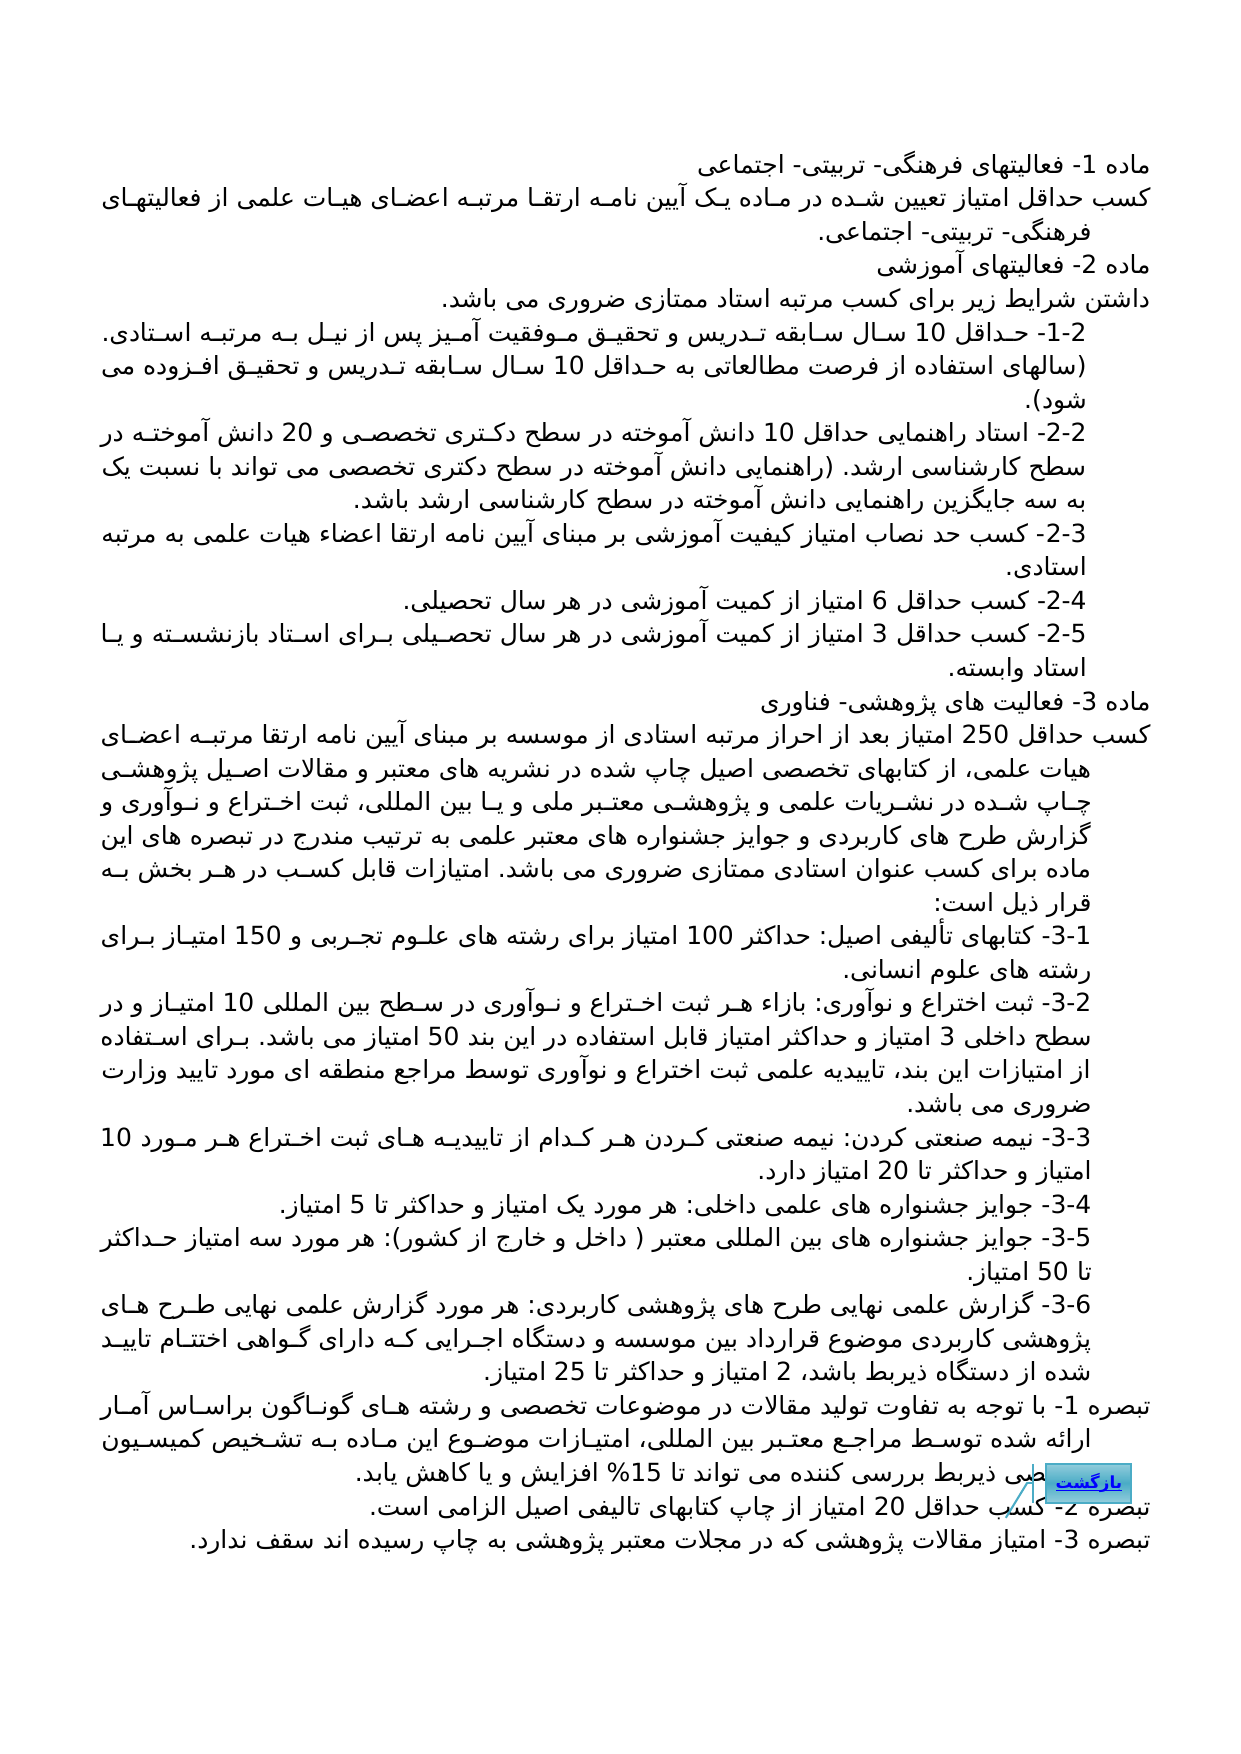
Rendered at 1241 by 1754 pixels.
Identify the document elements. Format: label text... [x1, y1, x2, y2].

text تبصره 2- کسب حداقل 20 امتیاز از چاپ کتابهای تالیفی اصیل الزامی است. [100, 1492, 1151, 1521]
text ماده 3- فعالیت های پژوهشی- فناوری [100, 687, 1151, 716]
text 2-2- استاد راهنمایی حداقل 10 دانش آموخته در سطح دکتری تخصصی و 20 دانش آموخته در سطح کارشناسی ارشد. (راهنمایی دانش آموخته در سطح دکتری تخصصی می تواند با نسبت یک به سه جایگزین راهنمایی دانش آموخته در سطح کارشناسی ارشد باشد. [100, 418, 1087, 514]
text داشتن شرایط زیر برای کسب مرتبه استاد ممتازی ضروری می باشد. [100, 284, 1151, 313]
text ماده 1- فعالیتهای فرهنگی- تربیتی- اجتماعی [100, 150, 1151, 179]
text 2-4- کسب حداقل 6 امتیاز از کمیت آموزشی در هر سال تحصیلی. [100, 586, 1087, 615]
text تبصره 1- با توجه به تفاوت تولید مقالات در موضوعات تخصصی و رشته های گوناگون براساس آمار ارائه شده توسط مراجع معتبر بین المللی، امتیازات موضوع این ماده به تشخیص کمیسیون تخصصی ذیربط بررسی کننده می تواند تا 15% افزایش و یا کاهش یابد. [100, 1391, 1151, 1487]
text 1-2- حداقل 10 سال سابقه تدریس و تحقیق موفقیت آمیز پس از نیل به مرتبه استادی. (سالهای استفاده از فرصت مطالعاتی به حداقل 10 سال سابقه تدریس و تحقیق افزوده می شود). [100, 318, 1087, 414]
text 3-2- ثبت اختراع و نوآوری: بازاء هر ثبت اختراع و نوآوری در سطح بین المللی 10 امتیاز و در سطح داخلی 3 امتیاز و حداکثر امتیاز قابل استفاده در این بند 50 امتیاز می باشد. برای استفاده از امتیازات این بند، تاییدیه علمی ثبت اختراع و نوآوری توسط مراجع منطقه ای مورد تایید وزارت ضروری می باشد. [100, 988, 1091, 1118]
text کسب حداقل 250 امتیاز بعد از احراز مرتبه استادی از موسسه بر مبنای آیین نامه ارتقا مرتبه اعضای هیات علمی، از کتابهای تخصصی اصیل چاپ شده در نشریه های معتبر و مقالات اصیل پژوهشی چاپ شده در نشریات علمی و پژوهشی معتبر ملی و یا بین المللی، ثبت اختراع و نوآوری و گزارش طرح های کاربردی و جوایز جشنواره های معتبر علمی به ترتیب مندرج در تبصره های این ماده برای کسب عنوان استادی ممتازی ضروری می باشد. امتیازات قابل کسب در هر بخش به قرار ذیل است: [100, 720, 1151, 917]
text کسب حداقل امتیاز تعیین شده در ماده یک آیین نامه ارتقا مرتبه اعضای هیات علمی از فعالیتهای فرهنگی- تربیتی- اجتماعی. [100, 183, 1151, 246]
text 2-3- کسب حد نصاب امتیاز کیفیت آموزشی بر مبنای آیین نامه ارتقا اعضاء هیات علمی به مرتبه استادی. [100, 519, 1087, 582]
text ماده 2- فعالیتهای آموزشی [100, 251, 1151, 280]
text 3-3- نیمه صنعتی کردن: نیمه صنعتی کردن هر کدام از تاییدیه های ثبت اختراع هر مورد 10 امتیاز و حداکثر تا 20 امتیاز دارد. [100, 1123, 1151, 1185]
text 2-5- کسب حداقل 3 امتیاز از کمیت آموزشی در هر سال تحصیلی برای استاد بازنشسته و یا استاد وابسته. [100, 619, 1087, 682]
text 3-5- جوایز جشنواره های بین المللی معتبر ( داخل و خارج از کشور): هر مورد سه امتیاز حداکثر تا 50 امتیاز. [100, 1223, 1151, 1286]
text تبصره 3- امتیاز مقالات پژوهشی که در مجلات معتبر پژوهشی به چاپ رسیده اند سقف ندارد. [100, 1525, 1151, 1554]
text 3-4- جوایز جشنواره های علمی داخلی: هر مورد یک امتیاز و حداکثر تا 5 امتیاز. [100, 1190, 1151, 1219]
text 3-6- گزارش علمی نهایی طرح های پژوهشی کاربردی: هر مورد گزارش علمی نهایی طرح های پژوهشی کاربردی موضوع قرارداد بین موسسه و دستگاه اجرایی که دارای گواهی اختتام تایید شده از دستگاه ذیربط باشد، 2 امتیاز و حداکثر تا 25 امتیاز. [100, 1290, 1091, 1387]
text 3-1- کتابهای تألیفی اصیل: حداکثر 100 امتیاز برای رشته های علوم تجربی و 150 امتیاز برای رشته های علوم انسانی. [100, 921, 1151, 984]
